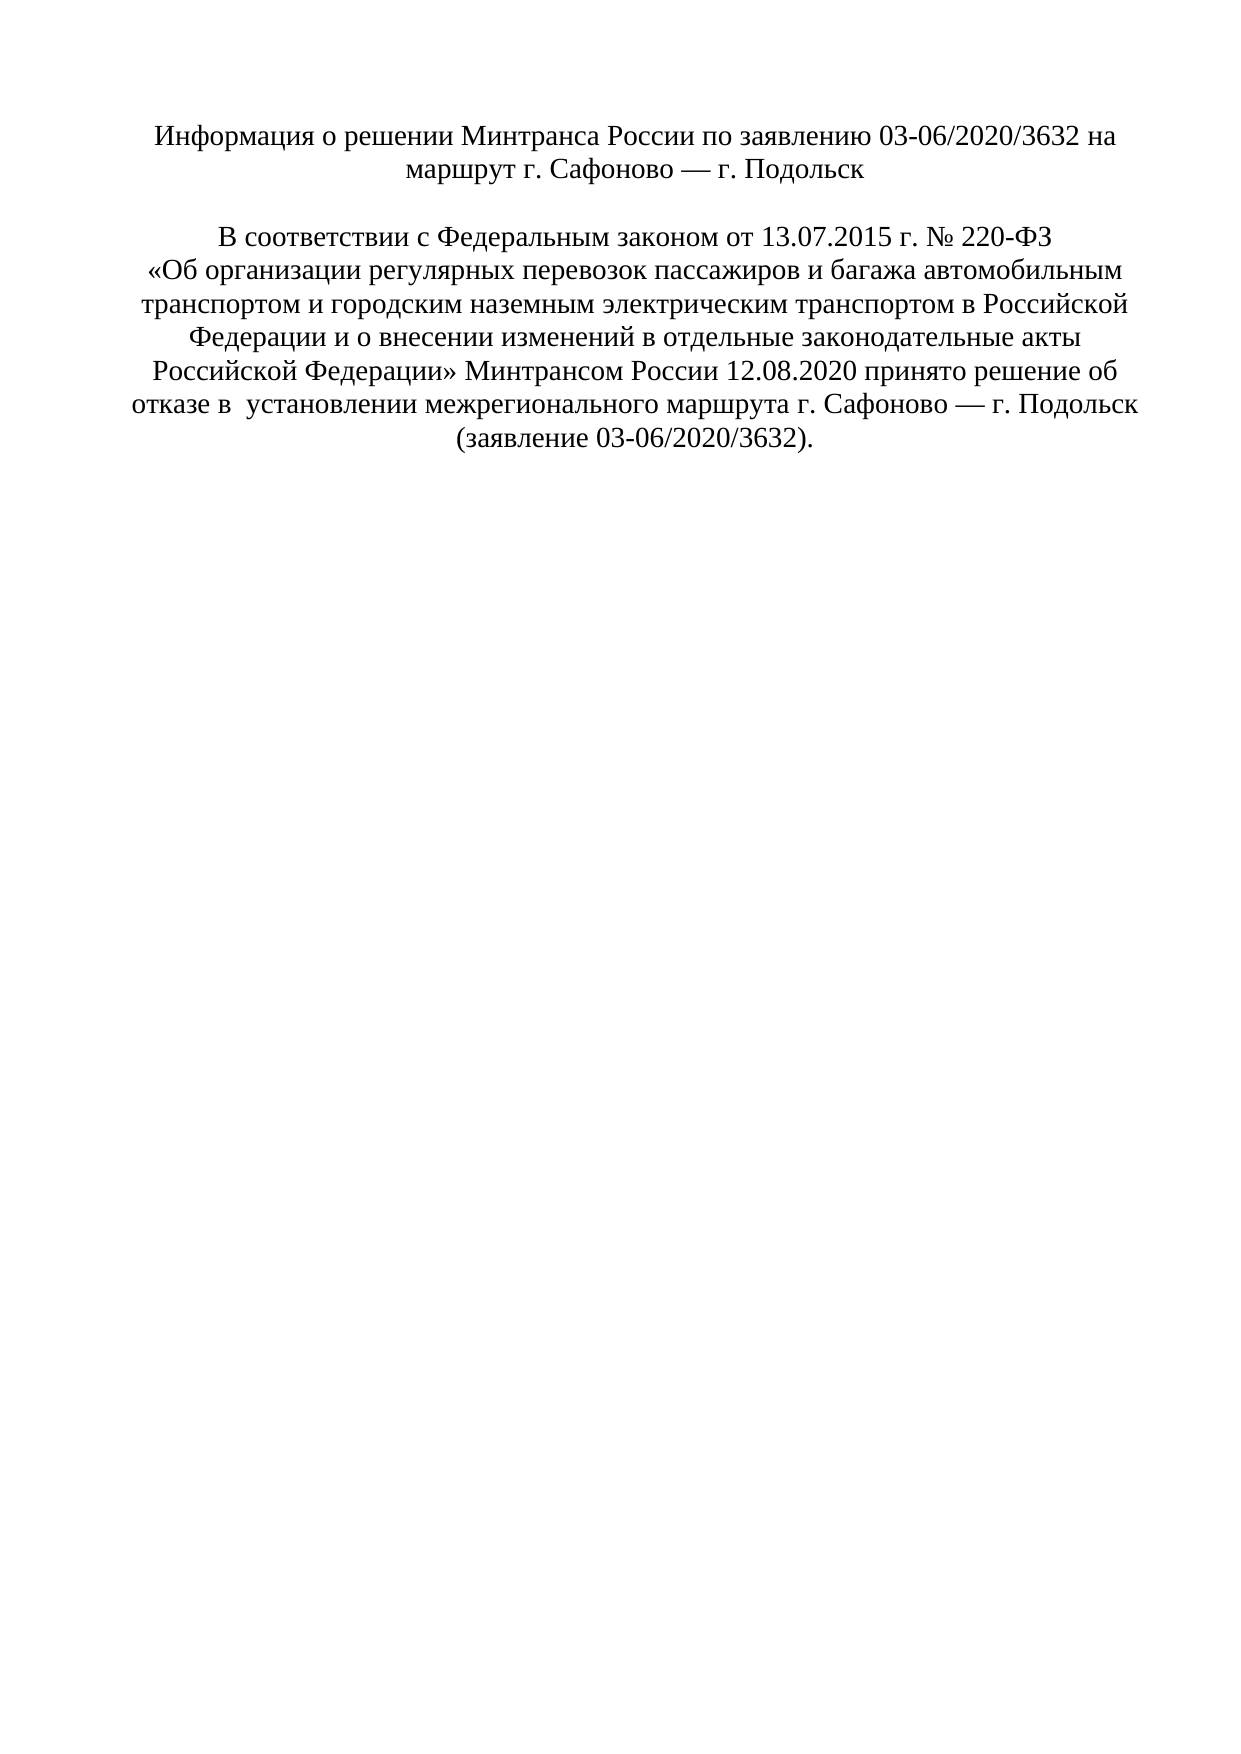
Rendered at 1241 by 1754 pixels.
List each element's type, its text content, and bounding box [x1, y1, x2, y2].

text Информация о решении Минтранса России по заявлению 03-06/2020/3632 на маршрут г. Сафоново — г. Подольск [118, 118, 1152, 185]
text В соответствии с Федеральным законом от 13.07.2015 г. № 220-ФЗ «Об организации регулярных перевозок пассажиров и багажа автомобильным транспортом и городским наземным электрическим транспортом в Российской Федерации и о внесении изменений в отдельные законодательные акты Российской Федерации» Минтрансом России 12.08.2020 принято решение об отказе в установлении межрегионального маршрута г. Сафоново — г. Подольск (заявление 03-06/2020/3632). [118, 219, 1152, 453]
